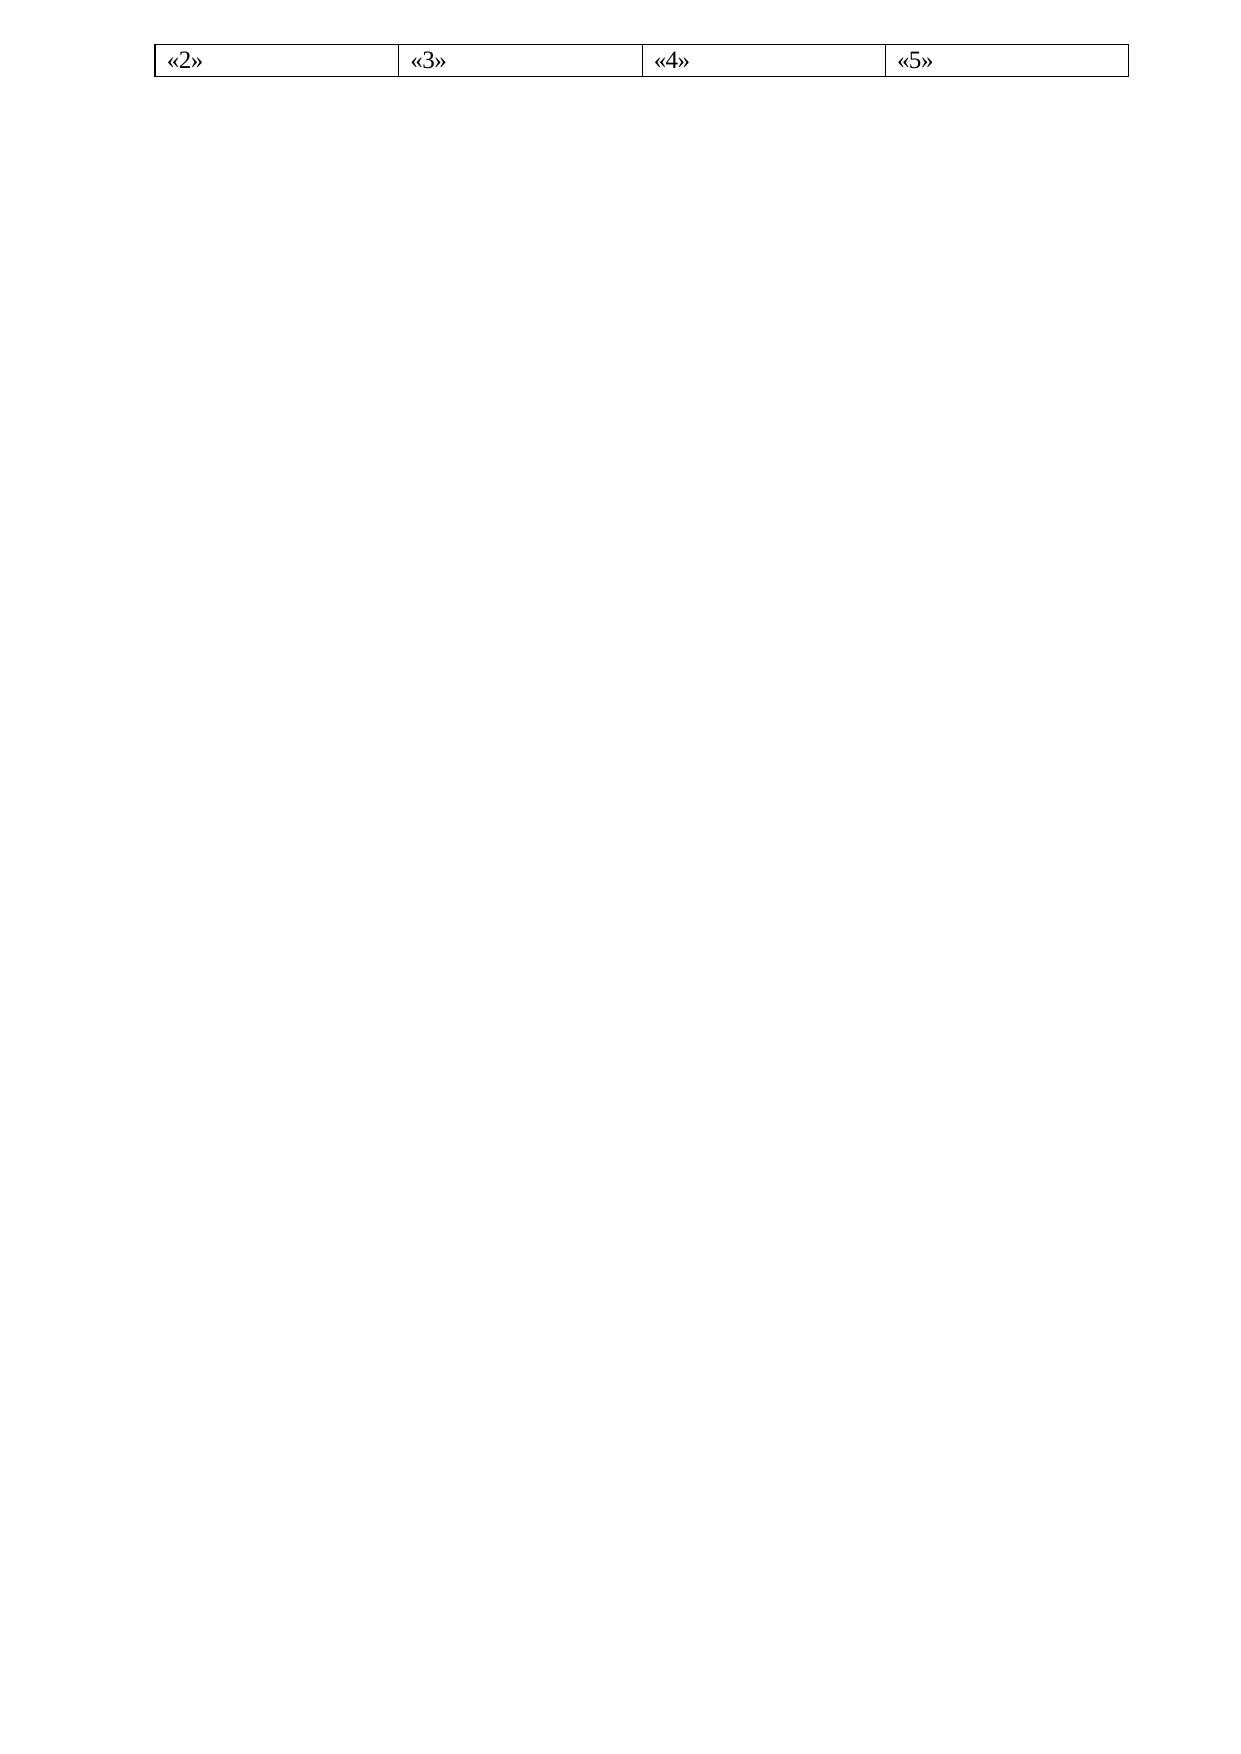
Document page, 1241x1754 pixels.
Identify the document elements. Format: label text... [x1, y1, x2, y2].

table_header «4» [643, 45, 885, 76]
table_header «2» [156, 45, 398, 76]
table_header «3» [399, 45, 642, 76]
table_header «5» [886, 45, 1128, 76]
